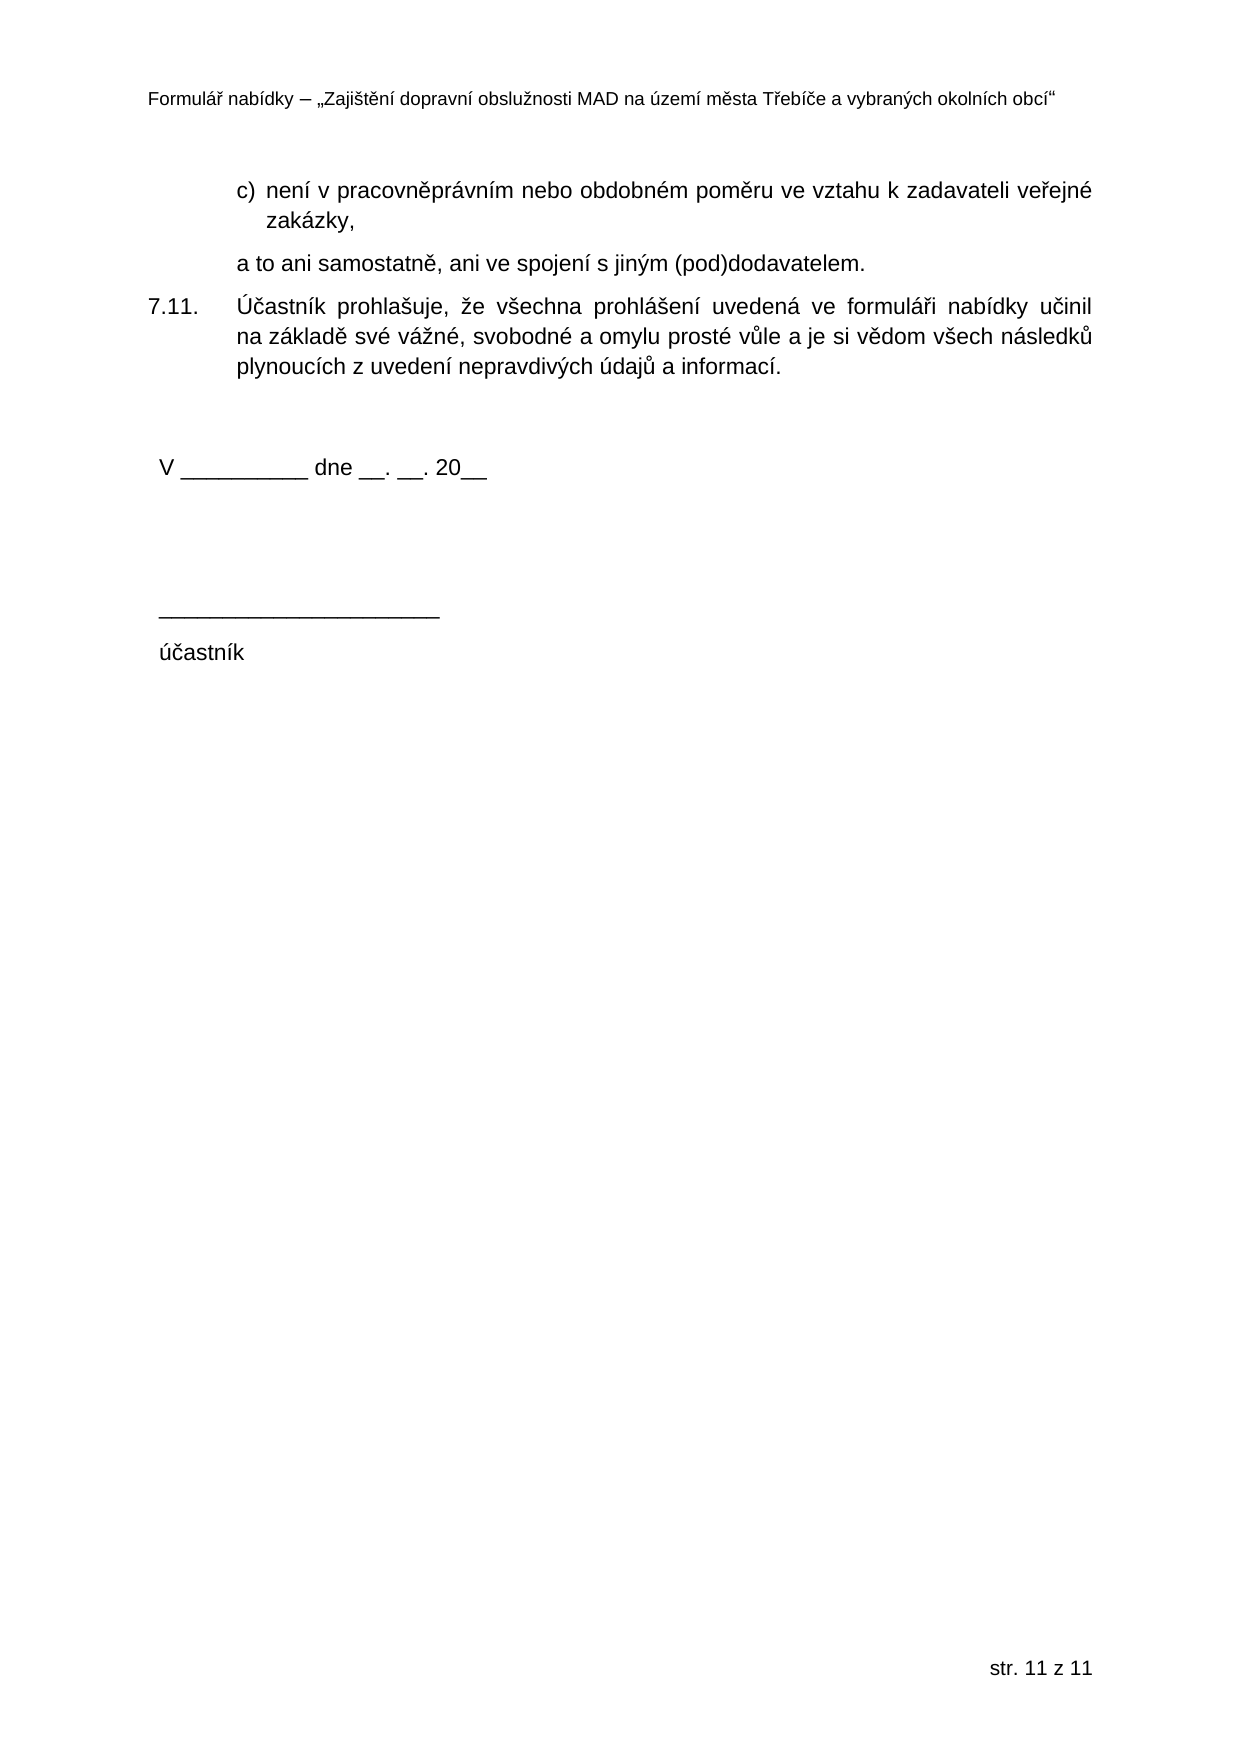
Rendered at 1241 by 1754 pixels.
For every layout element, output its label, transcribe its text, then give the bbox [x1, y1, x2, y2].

table_header V __________ dne __. __. 20__ [148, 439, 1092, 498]
list a to ani samostatně, ani ve spojení s jiným (pod)dodavatelem. [236, 250, 1092, 276]
text Účastník prohlašuje, že všechna prohlášení uvedená ve formuláři nabídky učinil na základě své vážné, svobodné a omylu prosté vůle a je si vědom všech následků plynoucích z uvedení nepravdivých údajů a informací. [148, 293, 1092, 379]
table_cell ______________________ účastník [148, 498, 1092, 675]
list není v pracovněprávním nebo obdobném poměru ve vztahu k zadavateli veřejné zakázky, [236, 177, 1092, 234]
